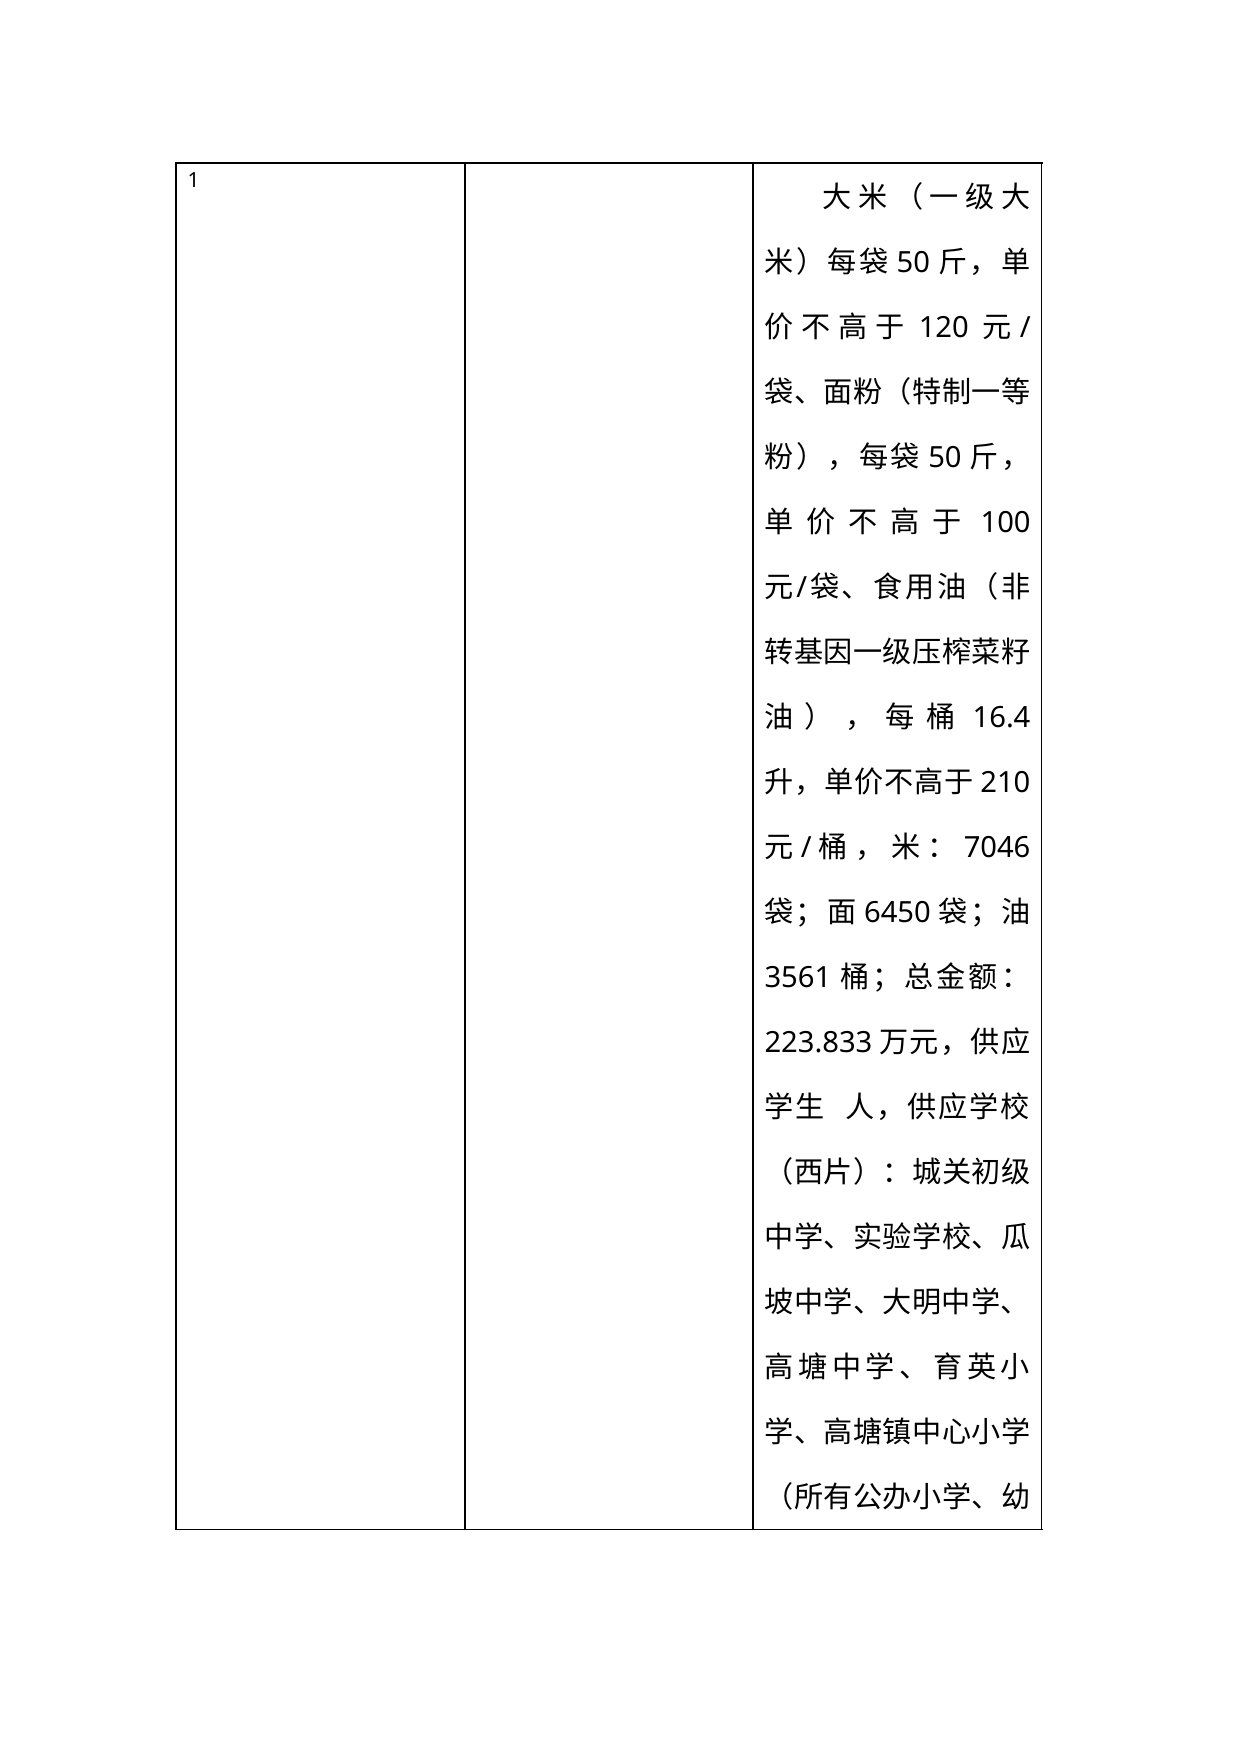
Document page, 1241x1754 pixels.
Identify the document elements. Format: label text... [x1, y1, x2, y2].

table_cell 1 [177, 164, 464, 1528]
table_cell [466, 164, 752, 1528]
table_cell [754, 164, 1041, 1528]
